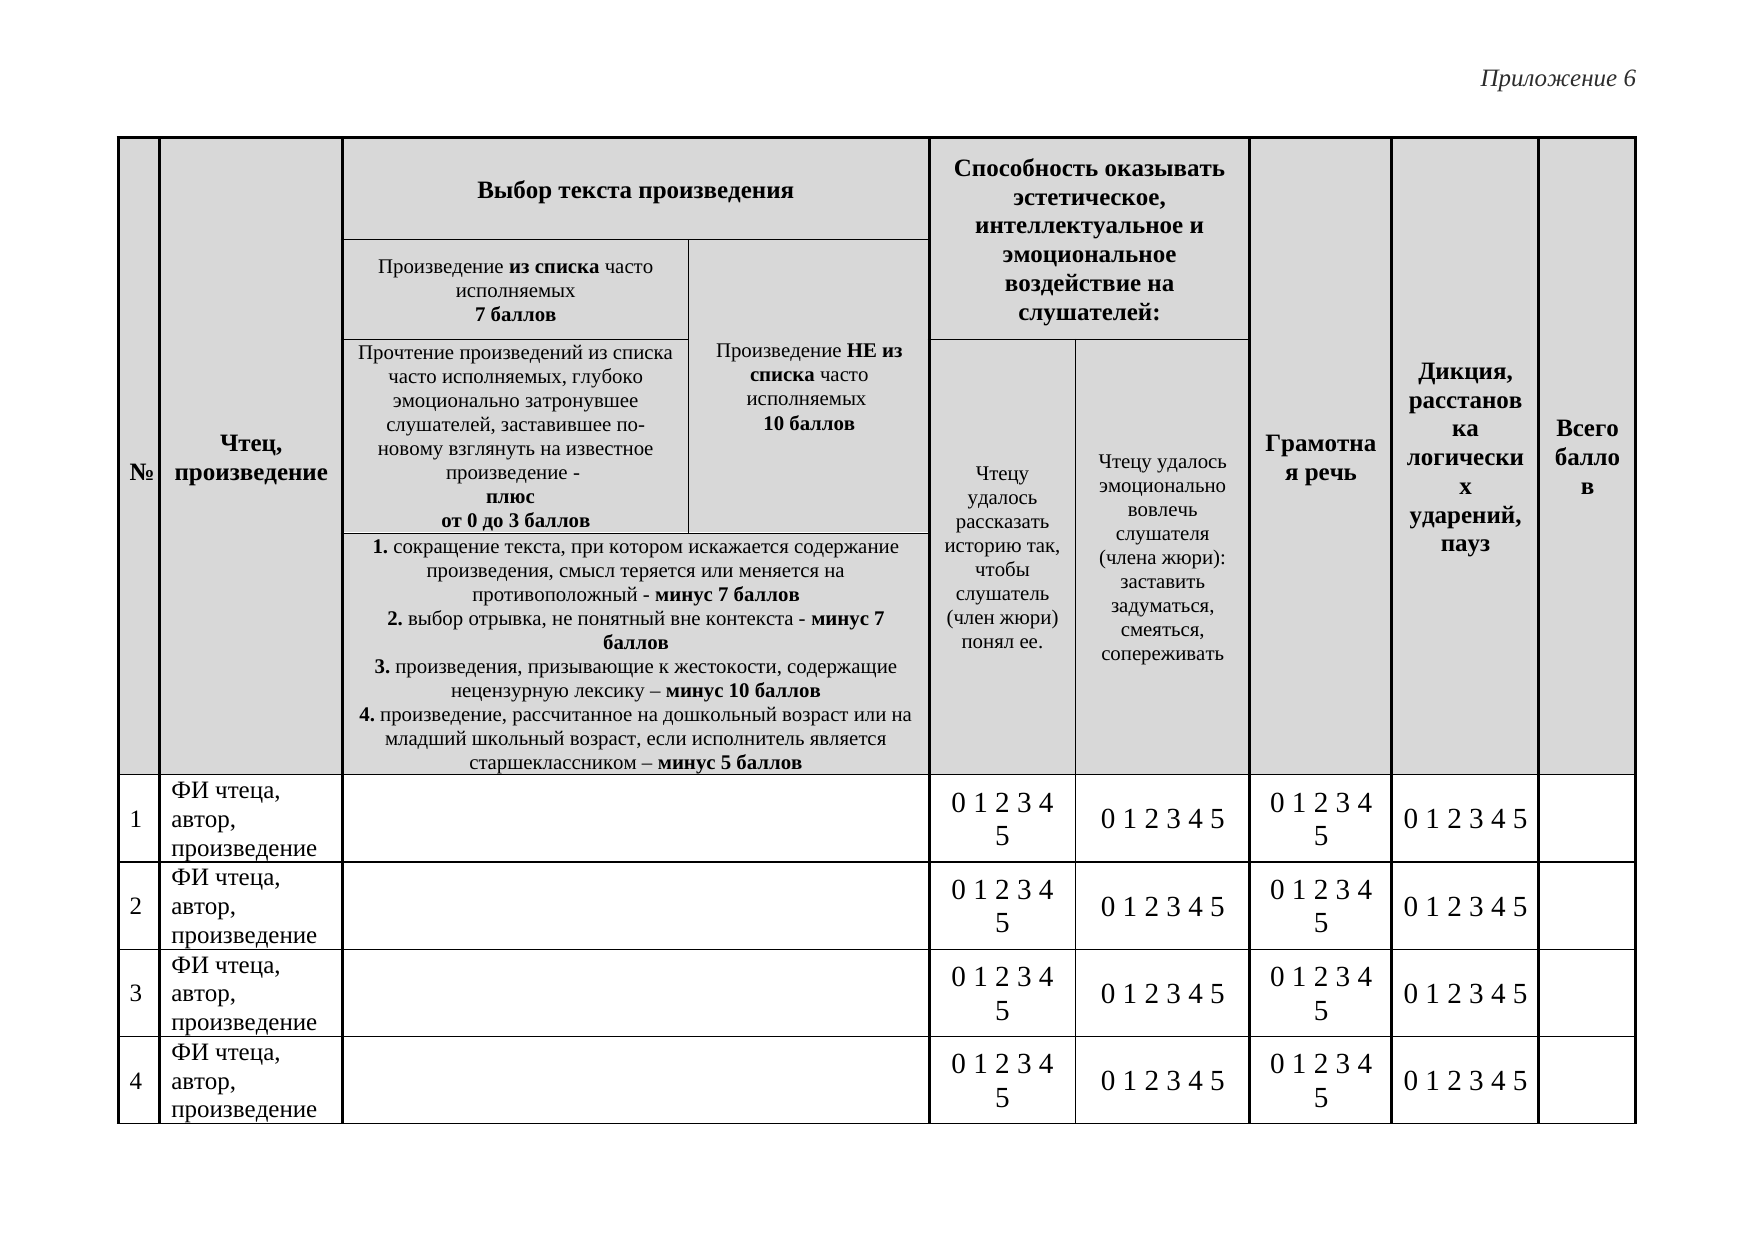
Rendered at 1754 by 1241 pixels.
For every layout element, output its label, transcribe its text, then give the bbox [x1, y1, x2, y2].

table_header Способность оказывать эстетическое, интеллектуальное и эмоциональное воздействие на слушателей: [931, 139, 1248, 339]
table_header Выбор текста произведения [344, 139, 928, 239]
table_cell 2 [120, 863, 158, 949]
table_cell 0 1 2 3 4 5 [1393, 950, 1537, 1036]
table_cell 0 1 2 3 4 5 [931, 1037, 1075, 1123]
table_cell 0 1 2 3 4 5 [1076, 950, 1248, 1036]
table_header Дикция, расстановка логических ударений, пауз [1393, 139, 1537, 774]
table_cell Произведение НЕ из списка часто исполняемых 10 баллов [689, 240, 928, 532]
table_cell 0 1 2 3 4 5 [931, 863, 1075, 949]
table_cell [1540, 950, 1634, 1036]
table_header № [120, 139, 158, 774]
table_cell [344, 775, 928, 861]
table_cell 0 1 2 3 4 5 [1251, 1037, 1390, 1123]
table_cell Произведение из списка часто исполняемых 7 баллов [344, 240, 688, 339]
table_cell ФИ чтеца, автор, произведение [161, 950, 341, 1036]
table_cell ФИ чтеца, автор, произведение [161, 775, 341, 861]
table_cell [344, 950, 928, 1036]
table_cell [344, 1037, 928, 1123]
table_cell 0 1 2 3 4 5 [1251, 775, 1390, 861]
table_cell 0 1 2 3 4 5 [1393, 775, 1537, 861]
table_cell Чтецу удалось эмоционально вовлечь слушателя (члена жюри): заставить задуматься, смеяться, сопереживать [1076, 340, 1248, 774]
text Приложение 6 [118, 63, 1636, 92]
table_cell ФИ чтеца, автор, произведение [161, 863, 341, 949]
table_cell [1540, 1037, 1634, 1123]
table_cell 0 1 2 3 4 5 [1393, 1037, 1537, 1123]
table_cell 0 1 2 3 4 5 [1076, 1037, 1248, 1123]
table_cell 0 1 2 3 4 5 [931, 950, 1075, 1036]
table_cell Прочтение произведений из списка часто исполняемых, глубоко эмоционально затронувшее слушателей, заставившее по-новому взглянуть на известное произведение - плюс от 0 до 3 баллов [344, 340, 688, 532]
table_cell 0 1 2 3 4 5 [1393, 863, 1537, 949]
table_cell 1. сокращение текста, при котором искажается содержание произведения, смысл теряется или меняется на противоположный - минус 7 баллов 2. выбор отрывка, не понятный вне контекста - минус 7 баллов 3. произведения, призывающие к жестокости, содержащие нецензурную лексику – минус 10 баллов 4. произведение, рассчитанное на дошкольный возраст или на младший школьный возраст, если исполнитель является старшеклассником – минус 5 баллов [344, 534, 928, 774]
table_cell ФИ чтеца, автор, произведение [161, 1037, 341, 1123]
table_cell [1540, 863, 1634, 949]
table_cell 0 1 2 3 4 5 [1076, 775, 1248, 861]
table_header Всего баллов [1540, 139, 1634, 774]
table_cell 0 1 2 3 4 5 [931, 775, 1075, 861]
table_cell 0 1 2 3 4 5 [1251, 950, 1390, 1036]
table_cell 0 1 2 3 4 5 [1076, 863, 1248, 949]
table_cell [1540, 775, 1634, 861]
table_cell [344, 863, 928, 949]
table_cell 4 [120, 1037, 158, 1123]
table_cell 1 [120, 775, 158, 861]
table_cell 0 1 2 3 4 5 [1251, 863, 1390, 949]
table_cell Чтецу удалось рассказать историю так, чтобы слушатель (член жюри) понял ее. [931, 340, 1075, 774]
table_header Грамотная речь [1251, 139, 1390, 774]
table_cell 3 [120, 950, 158, 1036]
table_header Чтец, произведение [161, 139, 341, 774]
